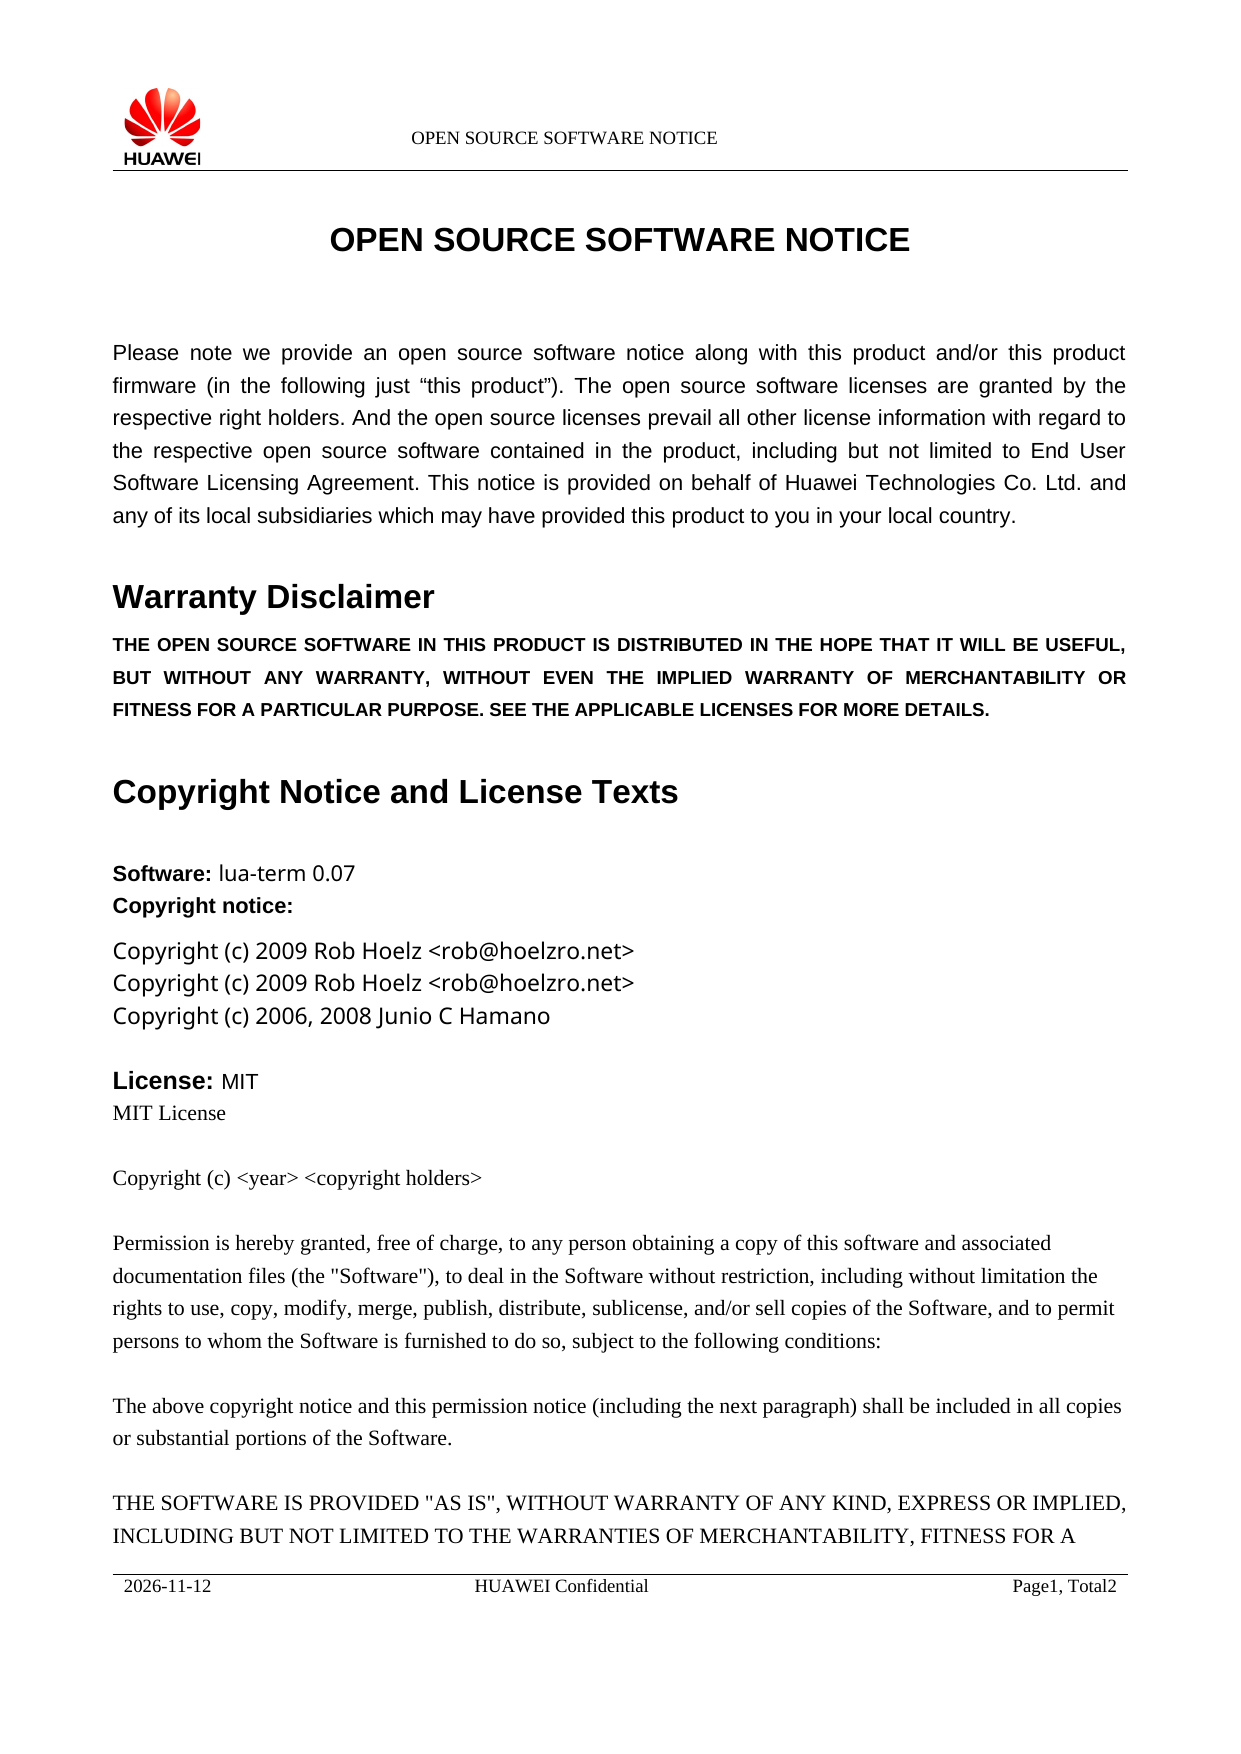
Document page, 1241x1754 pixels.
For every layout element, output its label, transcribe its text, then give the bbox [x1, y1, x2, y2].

text The open source software in this product is distributed in the hope that it will be useful, but WITHOUT ANY WARRANTY, without even the implied warranty of MERCHANTABILITY or FITNESS FOR A PARTICULAR PURPOSE. See the applicable licenses for more details. [112, 629, 1128, 726]
text OPEN SOURCE SOFTWARE NOTICE [112, 206, 1128, 271]
text Copyright (c) 2009 Rob Hoelz <rob@hoelzro.net> Copyright (c) 2009 Rob Hoelz <rob@hoelzro.net> Copyright (c) 2006, 2008 Junio C Hamano [112, 934, 1128, 1064]
text License: MIT [112, 1064, 1128, 1096]
title Software: lua-term 0.07 [112, 856, 1128, 889]
text Please note we provide an open source software notice along with this product and/or this product firmware (in the following just “this product”). The open source software licenses are granted by the respective right holders. And the open source licenses prevail all other license information with regard to the respective open source software contained in the product, including but not limited to End User Software Licensing Agreement. This notice is provided on behalf of Huawei Technologies Co. Ltd. and any of its local subsidiaries which may have provided this product to you in your local country. [112, 336, 1128, 531]
text Warranty Disclaimer [112, 564, 1128, 629]
picture [124, 88, 201, 165]
text Copyright Notice and License Texts [112, 759, 1128, 824]
text Copyright notice: [112, 889, 1128, 921]
